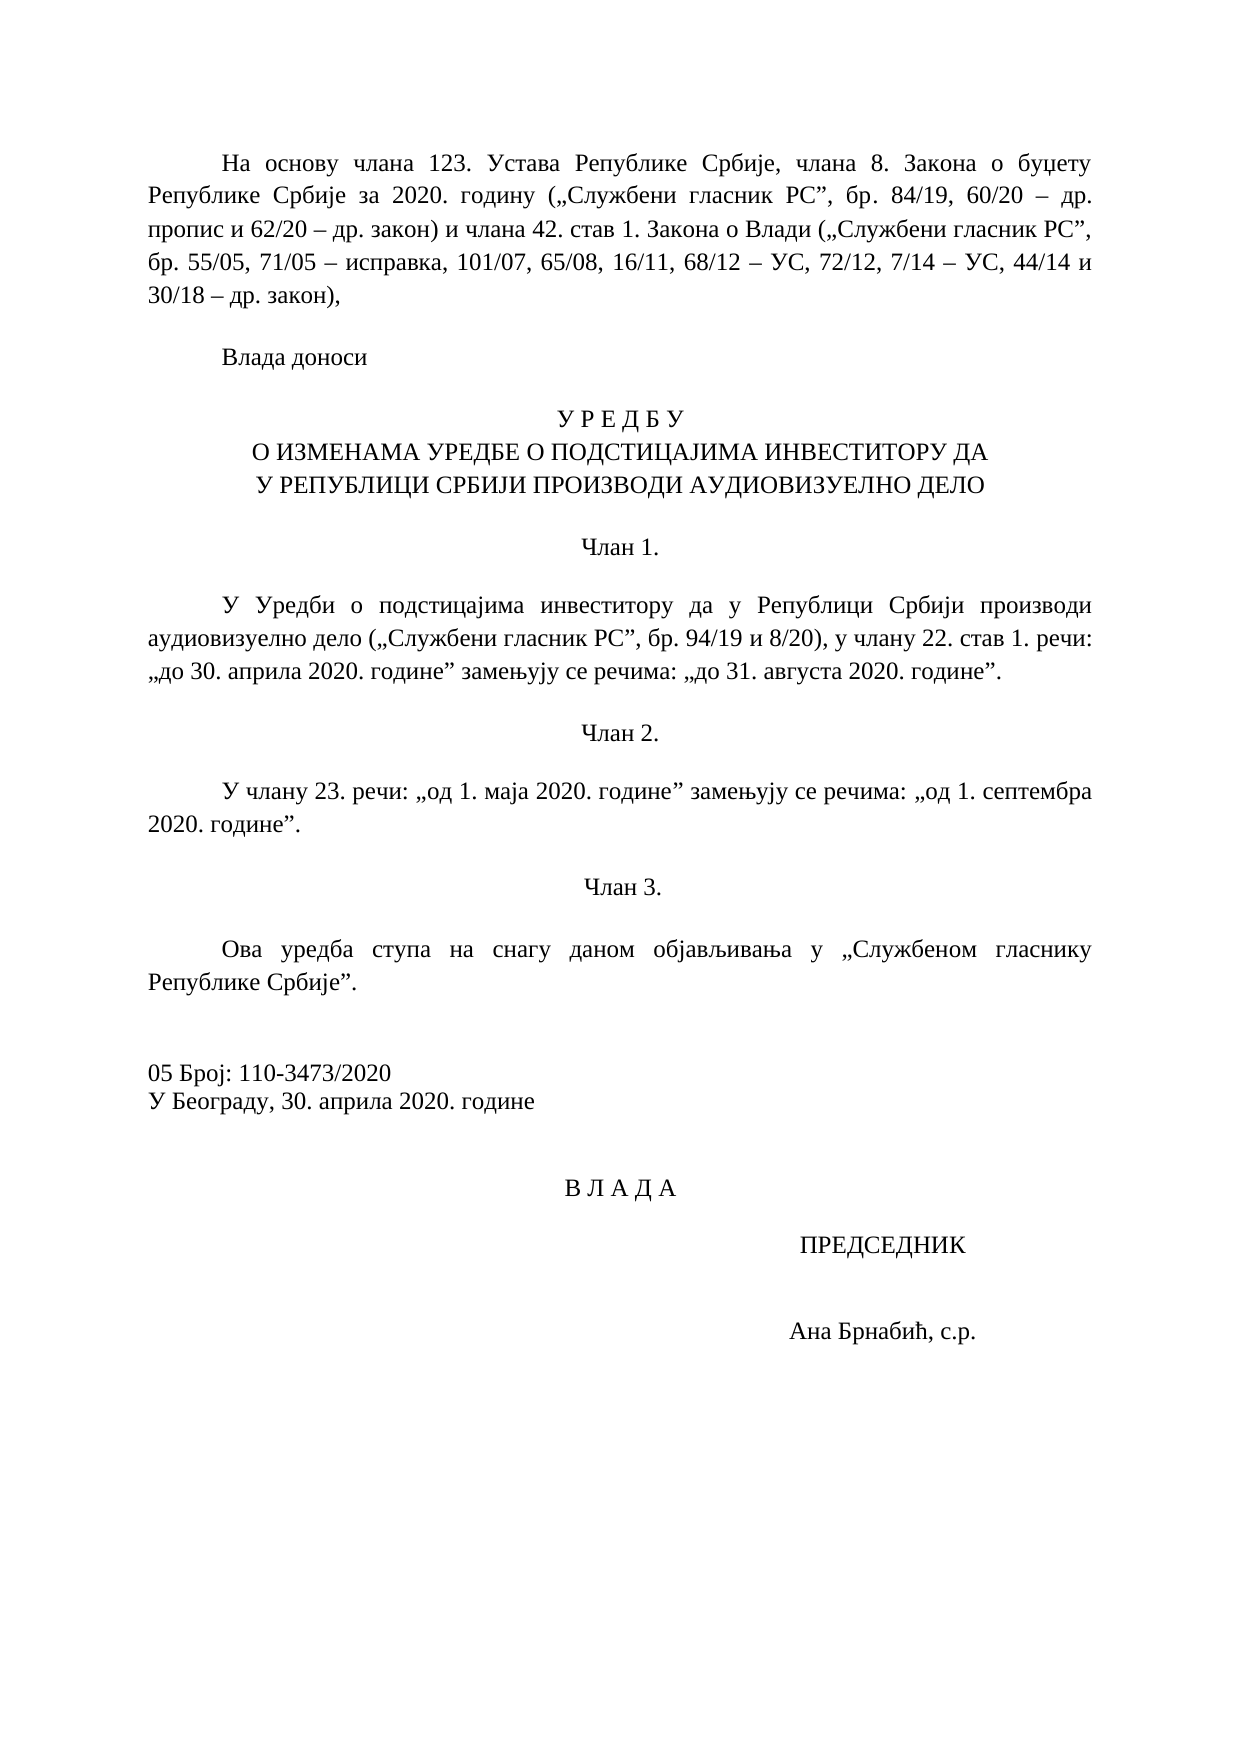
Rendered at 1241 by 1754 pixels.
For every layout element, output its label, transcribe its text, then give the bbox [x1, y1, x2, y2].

text На основу члана 123. Устава Републике Србије, члана 8. Закона о буџету Републике Србије за 2020. годину („Службени гласник РС”, бр. 84/19, 60/20 – др. пропис и 62/20 – др. закон) и члана 42. став 1. Закона о Влади („Службени гласник РС”, бр. 55/05, 71/05 – исправка, 101/07, 65/08, 16/11, 68/12 – УС, 72/12, 7/14 – УС, 44/14 и 30/18 – др. закон), [148, 148, 1093, 308]
text У Р Е Д Б У [148, 404, 1093, 433]
text У Београду, 30. априла 2020. године [148, 1086, 1093, 1115]
text Ова уредба ступа на снагу даном објављивања у „Службеном гласнику Републике Србије”. [148, 934, 1093, 996]
text Влада доноси [148, 342, 1093, 371]
text В Л А Д А [148, 1173, 1093, 1201]
text 05 Број: 110-3473/2020 [148, 1058, 1093, 1086]
text У РЕПУБЛИЦИ СРБИЈИ ПРОИЗВОДИ АУДИОВИЗУЕЛНО ДЕЛО [148, 470, 1093, 499]
text У Уредби о подстицајима инвеститору да у Републици Србији производи аудиовизуелно дело („Службени гласник РС”, бр. 94/19 и 8/20), у члану 22. став 1. речи: „до 30. априла 2020. године” замењују се речима: „до 31. августа 2020. године”. [148, 590, 1093, 685]
text ПРЕДСЕДНИК [598, 1230, 1093, 1259]
text О ИЗМЕНАМА УРЕДБЕ О ПОДСТИЦАЈИМА ИНВЕСТИТОРУ ДА [148, 437, 1093, 466]
text У члану 23. речи: „од 1. маја 2020. године” замењују се речима: „од 1. септембра 2020. године”. [148, 776, 1093, 838]
text Члан 1. [148, 532, 1093, 561]
text Члан 3. [148, 872, 1093, 900]
text Члан 2. [148, 718, 1093, 747]
text Ана Брнабић, с.р. [598, 1316, 1093, 1345]
